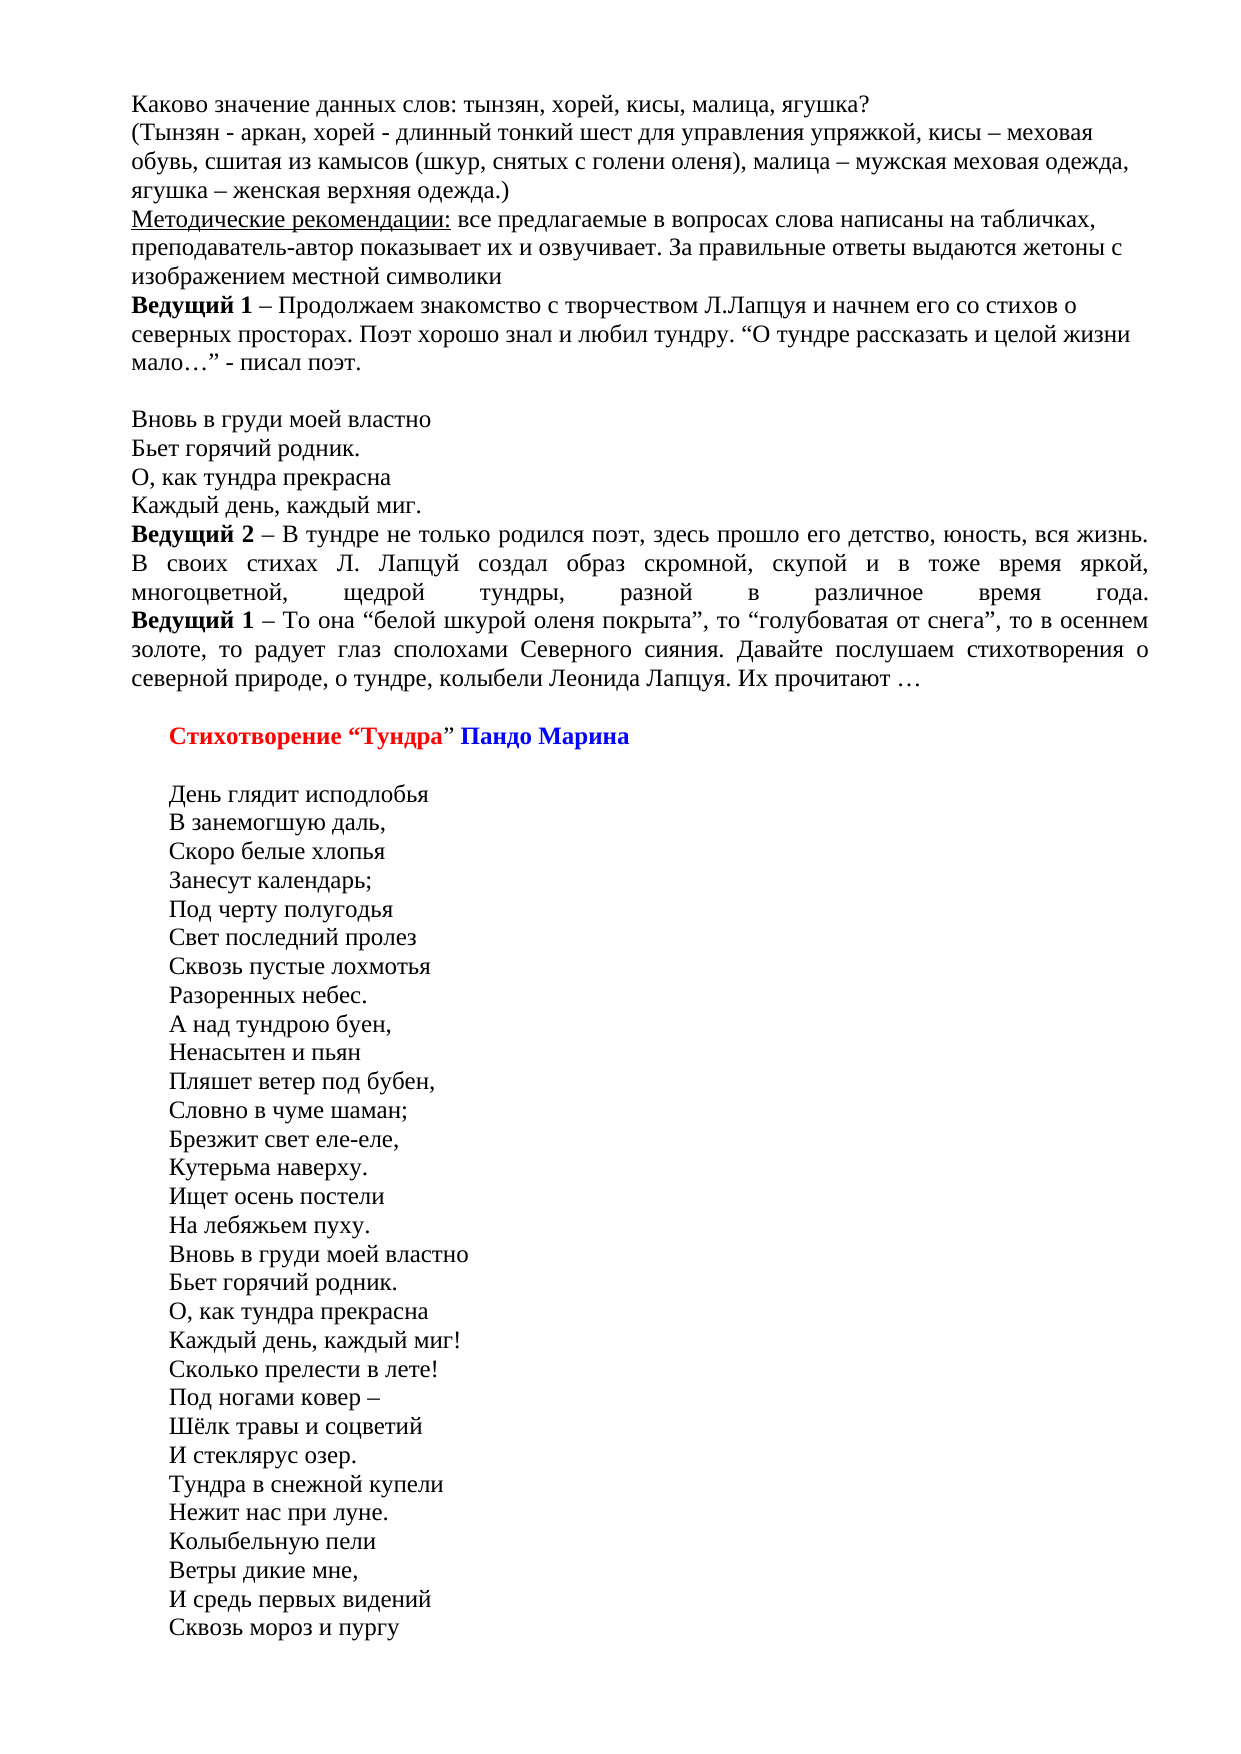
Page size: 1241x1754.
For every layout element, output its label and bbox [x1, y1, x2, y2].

table_header [131, 89, 1150, 1641]
